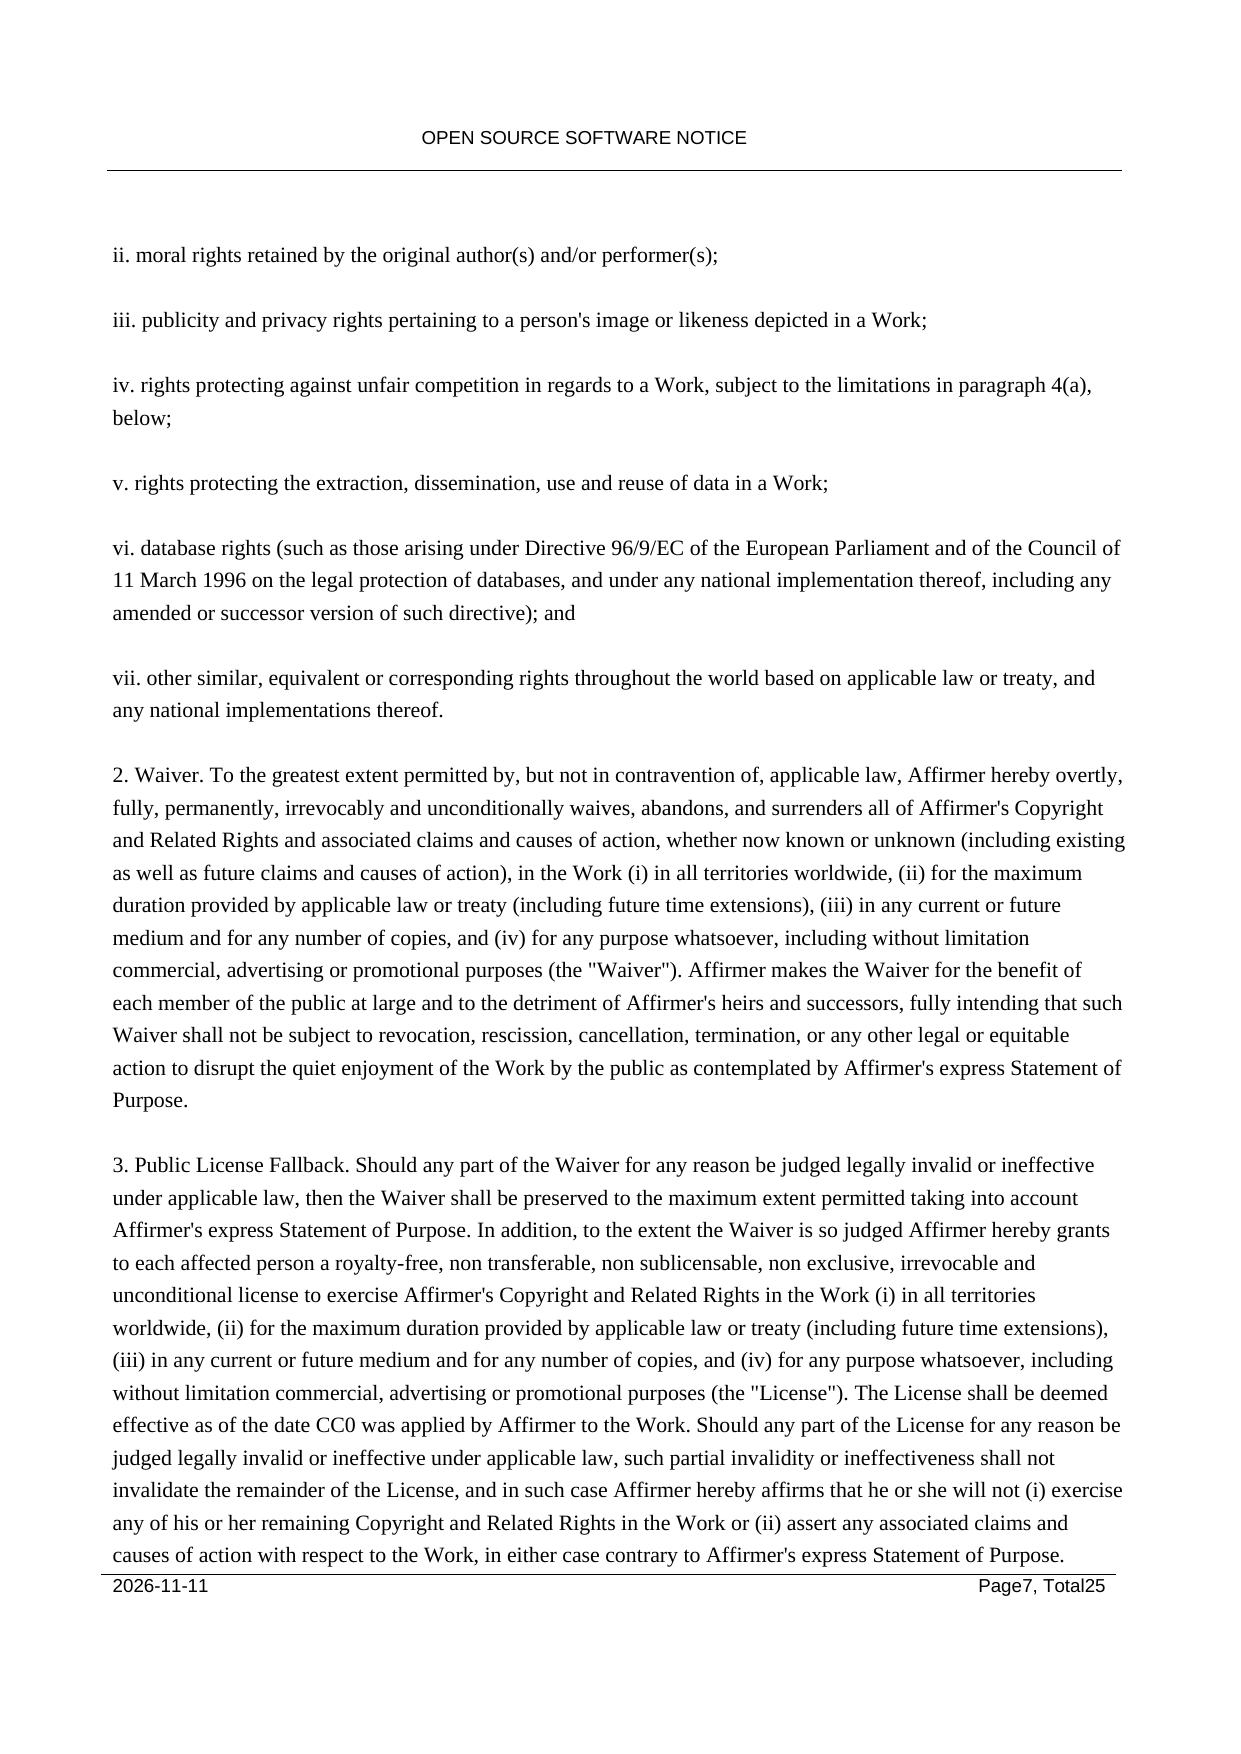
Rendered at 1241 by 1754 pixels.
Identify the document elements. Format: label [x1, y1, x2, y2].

text [112, 206, 1128, 1571]
